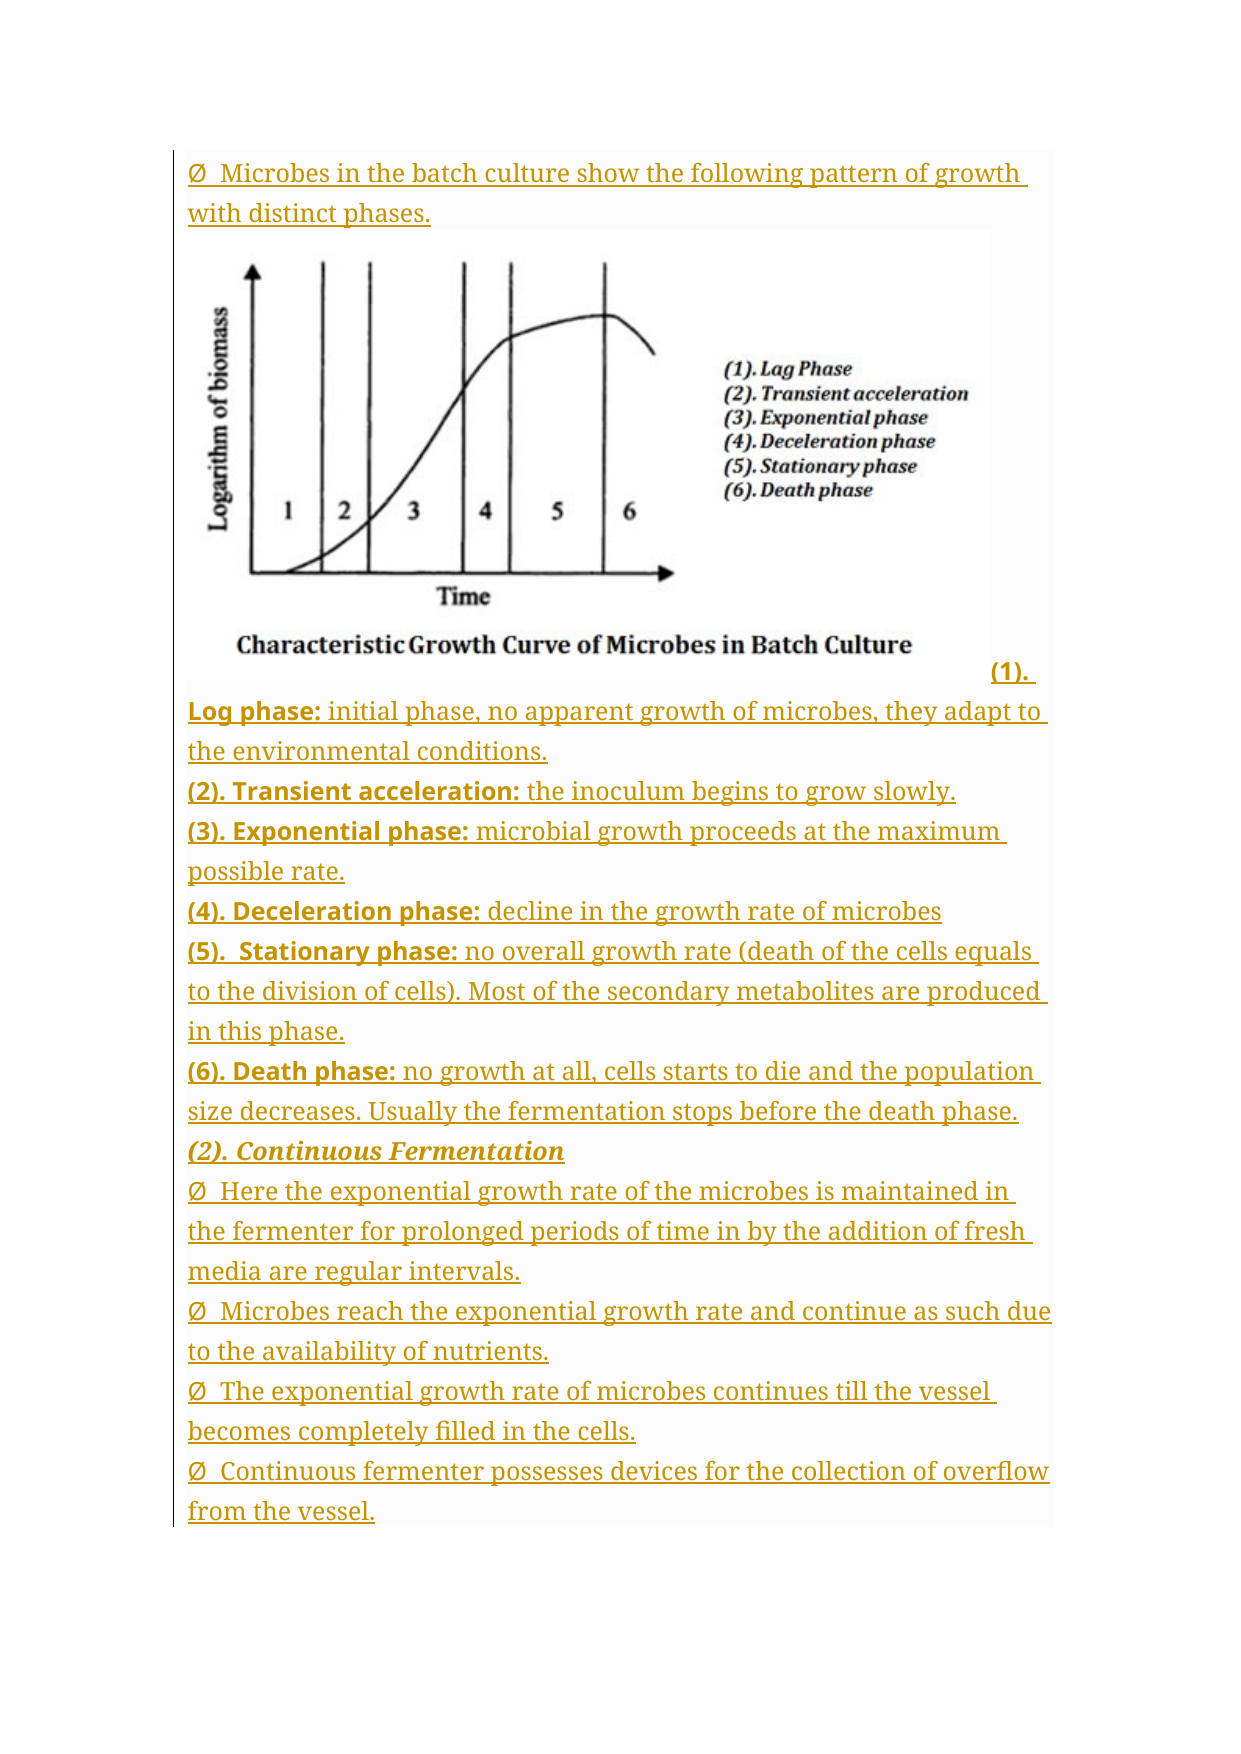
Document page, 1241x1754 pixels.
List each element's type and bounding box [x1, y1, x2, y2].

picture [187, 230, 991, 680]
